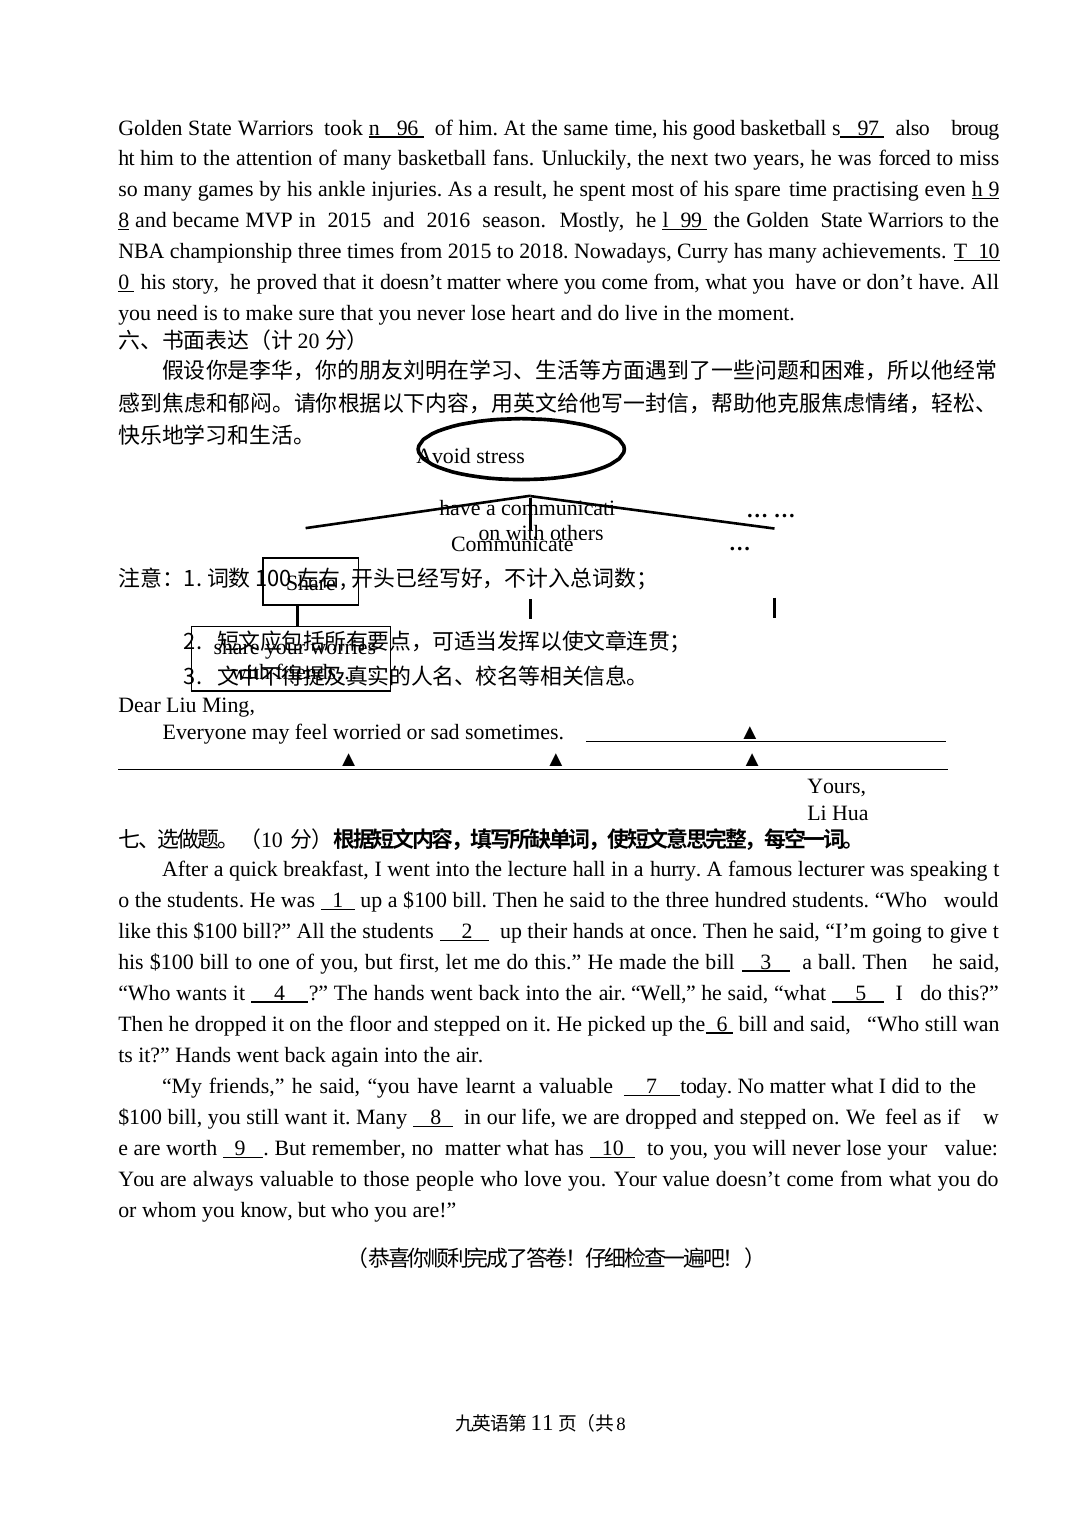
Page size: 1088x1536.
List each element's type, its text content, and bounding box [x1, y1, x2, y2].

text 注意：1. 词数 100 左右, 开头已经写好，不计入总词数； [118, 561, 1017, 593]
text 七、选做题。（10 分）根据短文内容，填写所缺单词，使短文意思完整，每空一词。 [118, 825, 1017, 852]
list 文中不得提及真实的人名、校名等相关信息。 [184, 659, 1017, 691]
text ▲ ▲ ▲ [102, 746, 998, 772]
text Li Hua [807, 800, 1017, 825]
text After a quick breakfast, I went into the lecture hall in a hurry. A famous lecturer was speaking to the students. He was 1 up a $100 bill. Then he said to the three hundred students. “Who would like this $100 bill?” All the students 2 up their hands at once. Then he said, “I’m going to give this $100 bill to one of you, but first, let me do this.” He made the bill 3 a ball. Then he said, “Who wants it 4 ?” The hands went back into the air. “Well,” he said, “what 5 I do this?” Then he dropped it on the floor and stepped on it. He picked up the 6 bill and said, “Who still wants it?” Hands went back again into the air. [118, 856, 999, 1067]
text “My friends,” he said, “you have learnt a valuable 7 today. No matter what I did to the [162, 1073, 1017, 1098]
text Everyone may feel worried or sad sometimes. ▲ [102, 719, 1007, 744]
text Yours, [807, 773, 1017, 798]
text Golden State Warriors took n 96 of him. At the same time, his good basketball s 97 also brought him to the attention of many basketball fans. Unluckily, the next two years, he was forced to miss so many games by his ankle injuries. As a result, he spent most of his spare time practising even h 98 and became MVP in 2015 and 2016 season. Mostly, he l 99 the Golden State Warriors to the NBA championship three times from 2015 to 2018. Nowadays, Curry has many achievements. T 100 his story, he proved that it doesn’t matter where you come from, what you have or don’t have. All you need is to make sure that you never lose heart and do live in the moment. [118, 114, 999, 325]
text 假设你是李华，你的朋友刘明在学习、生活等方面遇到了一些问题和困难，所以他经常感到焦虑和郁闷。请你根据以下内容，用英文给他写一封信，帮助他克服焦虑情绪，轻松、快乐地学习和生活。 [118, 353, 999, 450]
text $100 bill, you still want it. Many 8 in our life, we are dropped and stepped on. We feel as if we are worth 9 . But remember, no matter what has 10 to you, you will never lose your value: You are always valuable to those people who love you. Your value doesn’t come from what you do or whom you know, but who you are!” [118, 1104, 999, 1222]
text 六、书面表达（计20 分） [118, 331, 1017, 353]
list 短文应包括所有要点，可适当发挥以使文章连贯； [184, 596, 1017, 656]
text Dear Liu Ming, [118, 692, 1017, 717]
text （恭喜你顺利完成了答卷！仔细检查一遍吧！） [346, 1241, 1017, 1272]
